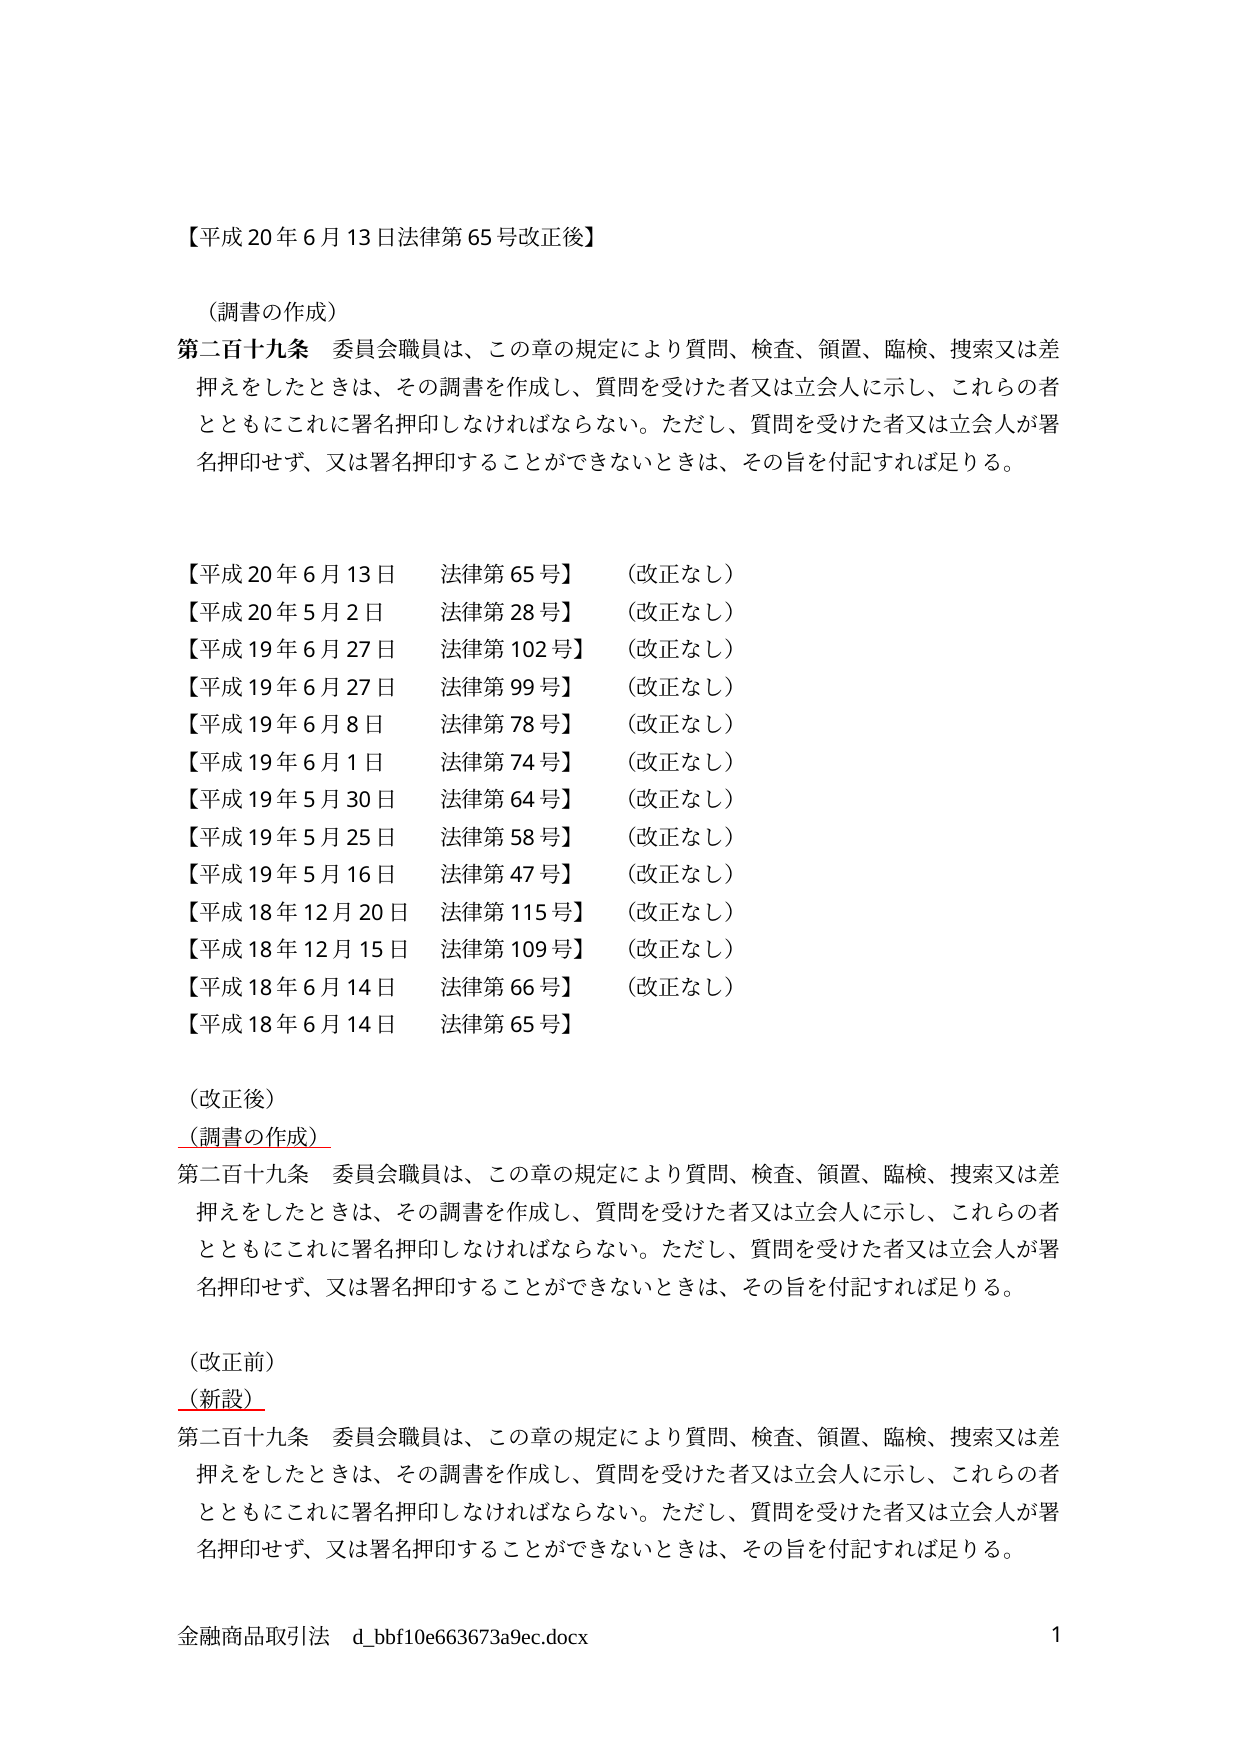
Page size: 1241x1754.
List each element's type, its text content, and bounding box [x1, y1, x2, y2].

text 【平成18年6月14日 法律第65号】 [177, 1004, 1063, 1042]
text 第二百十九条 委員会職員は、この章の規定により質問、検査、領置、臨検、捜索又は差押えをしたときは、その調書を作成し、質問を受けた者又は立会人に示し、これらの者とともにこれに署名押印しなければならない。ただし、質問を受けた者又は立会人が署名押印せず、又は署名押印することができないときは、その旨を付記すれば足りる。 [177, 1154, 1063, 1304]
text 【平成19年6月27日 法律第102号】 （改正なし） [177, 629, 1063, 667]
text 【平成19年5月25日 法律第58号】 （改正なし） [177, 817, 1063, 854]
text 第二百十九条 委員会職員は、この章の規定により質問、検査、領置、臨検、捜索又は差押えをしたときは、その調書を作成し、質問を受けた者又は立会人に示し、これらの者とともにこれに署名押印しなければならない。ただし、質問を受けた者又は立会人が署名押印せず、又は署名押印することができないときは、その旨を付記すれば足りる。 [177, 329, 1063, 479]
text 第二百十九条 委員会職員は、この章の規定により質問、検査、領置、臨検、捜索又は差押えをしたときは、その調書を作成し、質問を受けた者又は立会人に示し、これらの者とともにこれに署名押印しなければならない。ただし、質問を受けた者又は立会人が署名押印せず、又は署名押印することができないときは、その旨を付記すれば足りる。 [177, 1417, 1063, 1567]
text 【平成18年6月14日 法律第66号】 （改正なし） [177, 967, 1063, 1004]
text （調書の作成） [196, 292, 1063, 329]
text 【平成19年6月27日 法律第99号】 （改正なし） [177, 667, 1063, 704]
text （改正前） [177, 1342, 1063, 1379]
text 【平成19年6月8日 法律第78号】 （改正なし） [177, 704, 1063, 742]
text 【平成18年12月15日 法律第109号】 （改正なし） [177, 929, 1063, 967]
text 【平成19年6月1日 法律第74号】 （改正なし） [177, 742, 1063, 779]
text 【平成19年5月30日 法律第64号】 （改正なし） [177, 779, 1063, 817]
text 【平成19年5月16日 法律第47号】 （改正なし） [177, 854, 1063, 892]
text （調書の作成） [177, 1117, 1063, 1154]
text （改正後） [177, 1079, 1063, 1117]
text （新設） [177, 1379, 1063, 1417]
text 【平成20年5月2日 法律第28号】 （改正なし） [177, 592, 1063, 629]
text 【平成18年12月20日 法律第115号】 （改正なし） [177, 892, 1063, 929]
text 【平成20年6月13日法律第65号改正後】 [177, 217, 1063, 254]
text 【平成20年6月13日 法律第65号】 （改正なし） [177, 554, 1063, 592]
